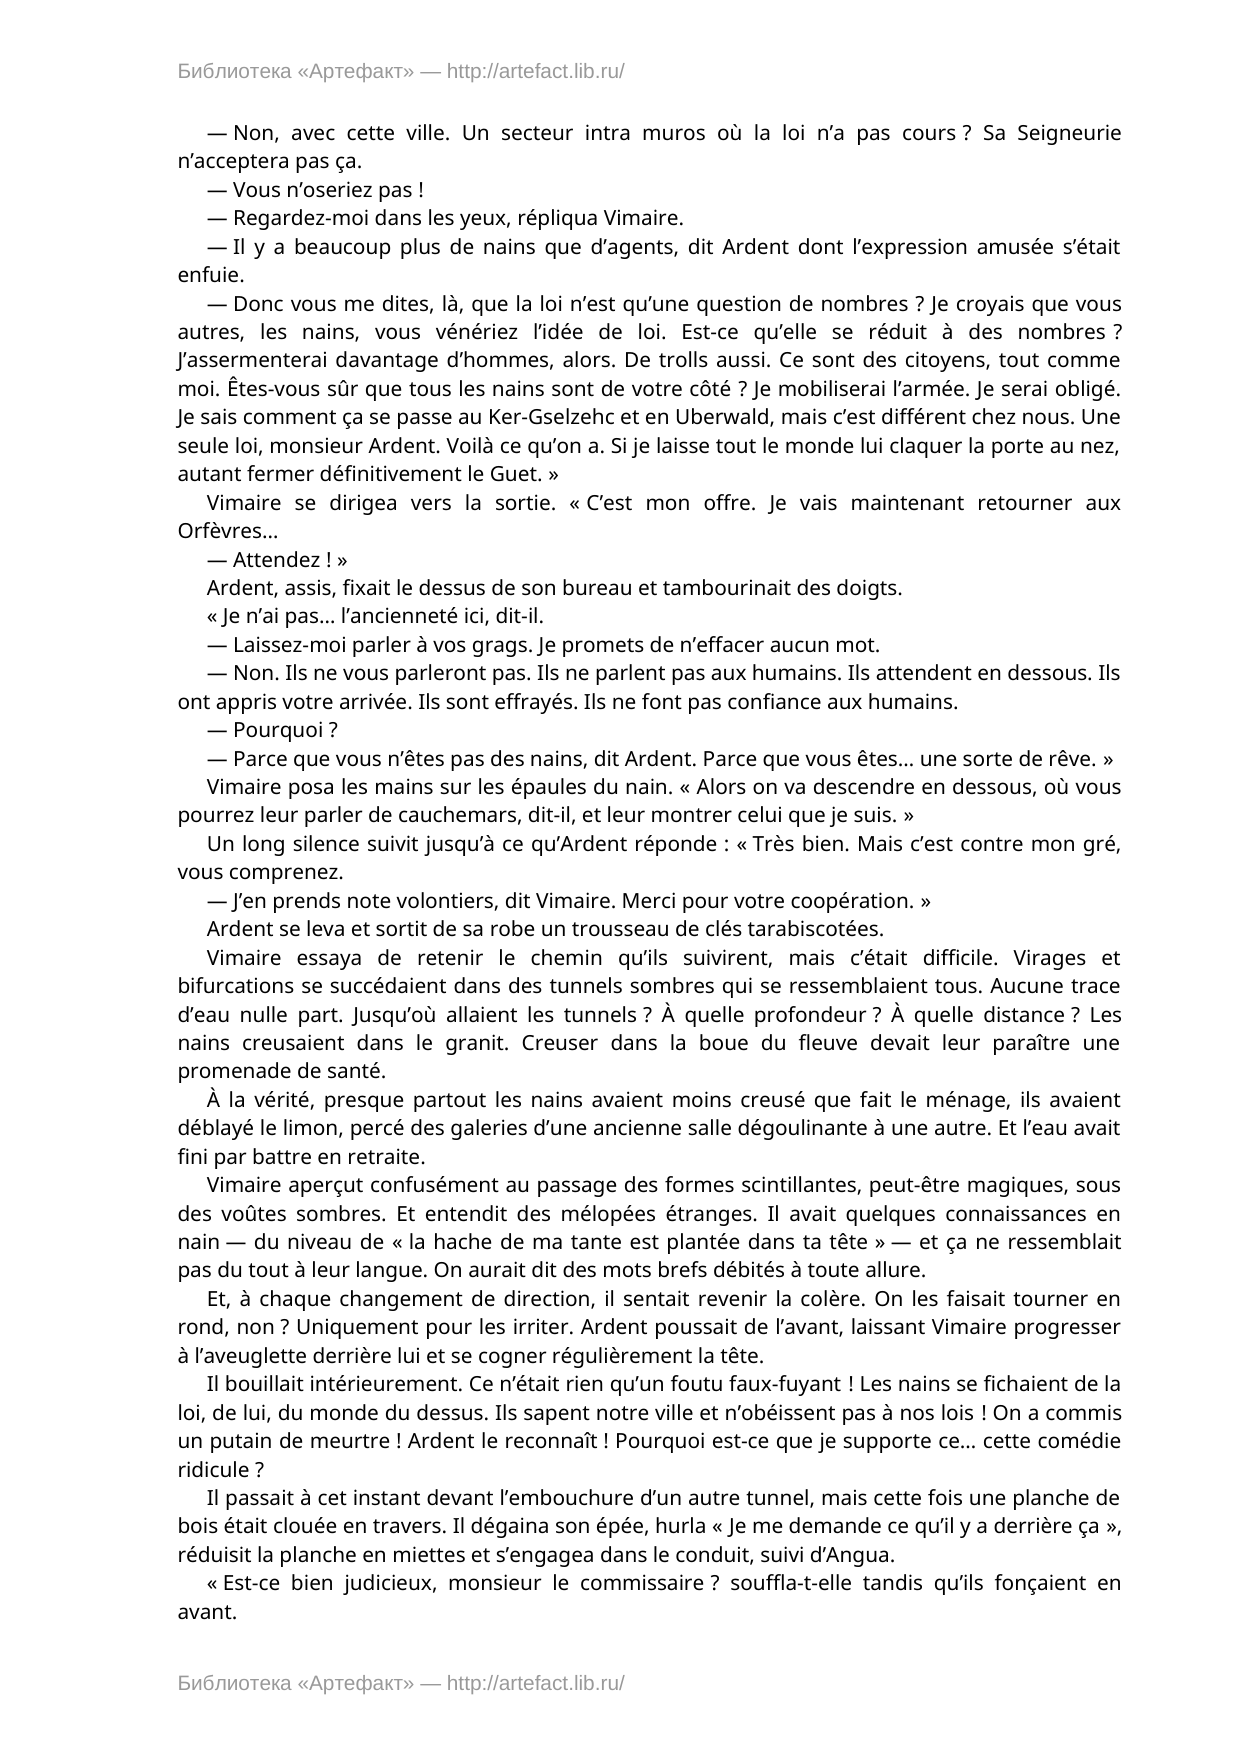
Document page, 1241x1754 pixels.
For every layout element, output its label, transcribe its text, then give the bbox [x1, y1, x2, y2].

text — Non. Ils ne vous parleront pas. Ils ne parlent pas aux humains. Ils attendent en dessous. Ils ont appris votre arrivée. Ils sont effrayés. Ils ne font pas confiance aux humains. [177, 658, 1122, 715]
text Vimaire essaya de retenir le chemin qu’ils suivirent, mais c’était difficile. Virages et bifurcations se succédaient dans des tunnels sombres qui se ressemblaient tous. Aucune trace d’eau nulle part. Jusqu’où allaient les tunnels ? À quelle profondeur ? À quelle distance ? Les nains creusaient dans le granit. Creuser dans la boue du fleuve devait leur paraître une promenade de santé. [177, 943, 1122, 1085]
text — Laissez-moi parler à vos grags. Je promets de n’effacer aucun mot. [177, 630, 1122, 658]
text — Il y a beaucoup plus de nains que d’agents, dit Ardent dont l’expression amusée s’était enfuie. [177, 232, 1122, 289]
text Un long silence suivit jusqu’à ce qu’Ardent réponde : « Très bien. Mais c’est contre mon gré, vous comprenez. [177, 829, 1122, 886]
text — Non, avec cette ville. Un secteur intra muros où la loi n’a pas cours ? Sa Seigneurie n’acceptera pas ça. [177, 118, 1122, 175]
text Vimaire aperçut confusément au passage des formes scintillantes, peut-être magiques, sous des voûtes sombres. Et entendit des mélopées étranges. Il avait quelques connaissances en nain — du niveau de « la hache de ma tante est plantée dans ta tête » — et ça ne ressemblait pas du tout à leur langue. On aurait dit des mots brefs débités à toute allure. [177, 1170, 1122, 1284]
text « Est-ce bien judicieux, monsieur le commissaire ? souffla-t-elle tandis qu’ils fonçaient en avant. [177, 1568, 1122, 1625]
text Vimaire se dirigea vers la sortie. « C’est mon offre. Je vais maintenant retourner aux Orfèvres… [177, 488, 1122, 545]
text « Je n’ai pas… l’ancienneté ici, dit-il. [177, 602, 1122, 630]
text Ardent, assis, fixait le dessus de son bureau et tambourinait des doigts. [177, 573, 1122, 602]
text Il bouillait intérieurement. Ce n’était rien qu’un foutu faux-fuyant ! Les nains se fichaient de la loi, de lui, du monde du dessus. Ils sapent notre ville et n’obéissent pas à nos lois ! On a commis un putain de meurtre ! Ardent le reconnaît ! Pourquoi est-ce que je supporte ce… cette comédie ridicule ? [177, 1369, 1122, 1483]
text Vimaire posa les mains sur les épaules du nain. « Alors on va descendre en dessous, où vous pourrez leur parler de cauchemars, dit-il, et leur montrer celui que je suis. » [177, 772, 1122, 829]
text — J’en prends note volontiers, dit Vimaire. Merci pour votre coopération. » [177, 886, 1122, 914]
text — Donc vous me dites, là, que la loi n’est qu’une question de nombres ? Je croyais que vous autres, les nains, vous vénériez l’idée de loi. Est-ce qu’elle se réduit à des nombres ? J’assermenterai davantage d’hommes, alors. De trolls aussi. Ce sont des citoyens, tout comme moi. Êtes-vous sûr que tous les nains sont de votre côté ? Je mobiliserai l’armée. Je serai obligé. Je sais comment ça se passe au Ker-Gselzehc et en Uberwald, mais c’est différent chez nous. Une seule loi, monsieur Ardent. Voilà ce qu’on a. Si je laisse tout le monde lui claquer la porte au nez, autant fermer définitivement le Guet. » [177, 289, 1122, 488]
text — Parce que vous n’êtes pas des nains, dit Ardent. Parce que vous êtes… une sorte de rêve. » [177, 744, 1122, 772]
text Ardent se leva et sortit de sa robe un trousseau de clés tarabiscotées. [177, 914, 1122, 943]
text — Regardez-moi dans les yeux, répliqua Vimaire. [177, 203, 1122, 232]
text À la vérité, presque partout les nains avaient moins creusé que fait le ménage, ils avaient déblayé le limon, percé des galeries d’une ancienne salle dégoulinante à une autre. Et l’eau avait fini par battre en retraite. [177, 1085, 1122, 1170]
text Il passait à cet instant devant l’embouchure d’un autre tunnel, mais cette fois une planche de bois était clouée en travers. Il dégaina son épée, hurla « Je me demande ce qu’il y a derrière ça », réduisit la planche en miettes et s’engagea dans le conduit, suivi d’Angua. [177, 1483, 1122, 1568]
text — Vous n’oseriez pas ! [177, 175, 1122, 203]
text — Pourquoi ? [177, 715, 1122, 744]
text — Attendez ! » [177, 545, 1122, 573]
text Et, à chaque changement de direction, il sentait revenir la colère. On les faisait tourner en rond, non ? Uniquement pour les irriter. Ardent poussait de l’avant, laissant Vimaire progresser à l’aveuglette derrière lui et se cogner régulièrement la tête. [177, 1284, 1122, 1369]
